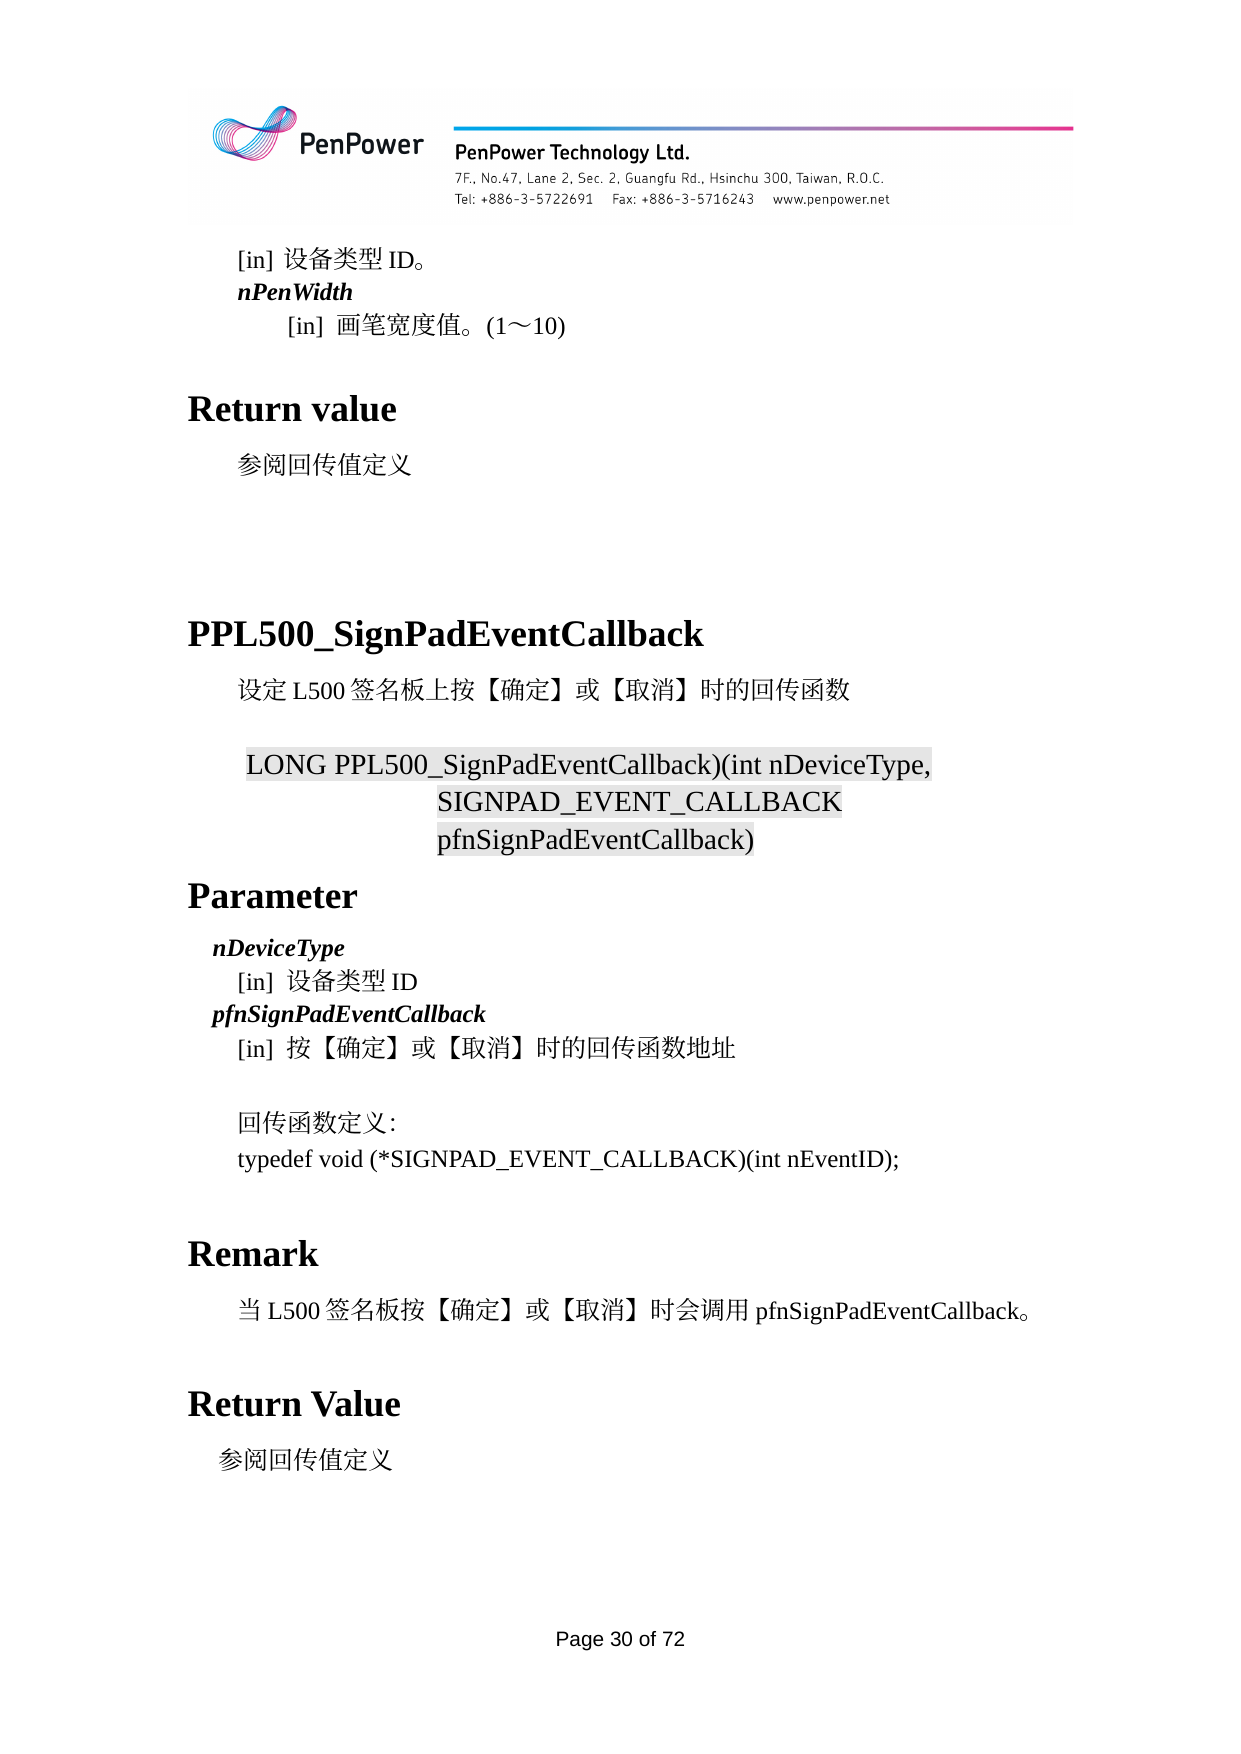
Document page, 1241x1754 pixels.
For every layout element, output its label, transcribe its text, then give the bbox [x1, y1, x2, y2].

text [in] 设备类型ID [187, 961, 1053, 999]
text SIGNPAD_EVENT_CALLBACK pfnSignPadEventCallback) [437, 783, 1053, 858]
text Parameter [187, 858, 1053, 933]
text nPenWidth [187, 277, 1053, 305]
text Return Value [187, 1365, 1053, 1440]
text Return value [187, 370, 1053, 445]
text 参阅回传值定义 [187, 445, 1053, 483]
text 参阅回传值定义 [187, 1440, 1053, 1478]
text 当L500签名板按【确定】或【取消】时会调用pfnSignPadEventCallback。 [187, 1290, 1053, 1328]
text [in] 设备类型ID。 [187, 239, 1053, 277]
text 设定L500签名板上按【确定】或【取消】时的回传函数 [187, 670, 1053, 708]
text [in] 按【确定】或【取消】时的回传函数地址 [187, 1028, 1053, 1065]
text LONG PPL500_SignPadEventCallback)(int nDeviceType, [187, 745, 1053, 783]
text PPL500_SignPadEventCallback [187, 595, 1053, 670]
text pfnSignPadEventCallback [187, 999, 1053, 1028]
picture [187, 88, 1074, 225]
text [in] 画笔宽度值。(1～10) [187, 305, 1053, 341]
text Remark [187, 1215, 1053, 1290]
text 回传函数定义： [187, 1103, 1053, 1140]
text typedef void (*SIGNPAD_EVENT_CALLBACK)(int nEventID); [187, 1140, 1053, 1178]
text nDeviceType [187, 933, 1053, 961]
